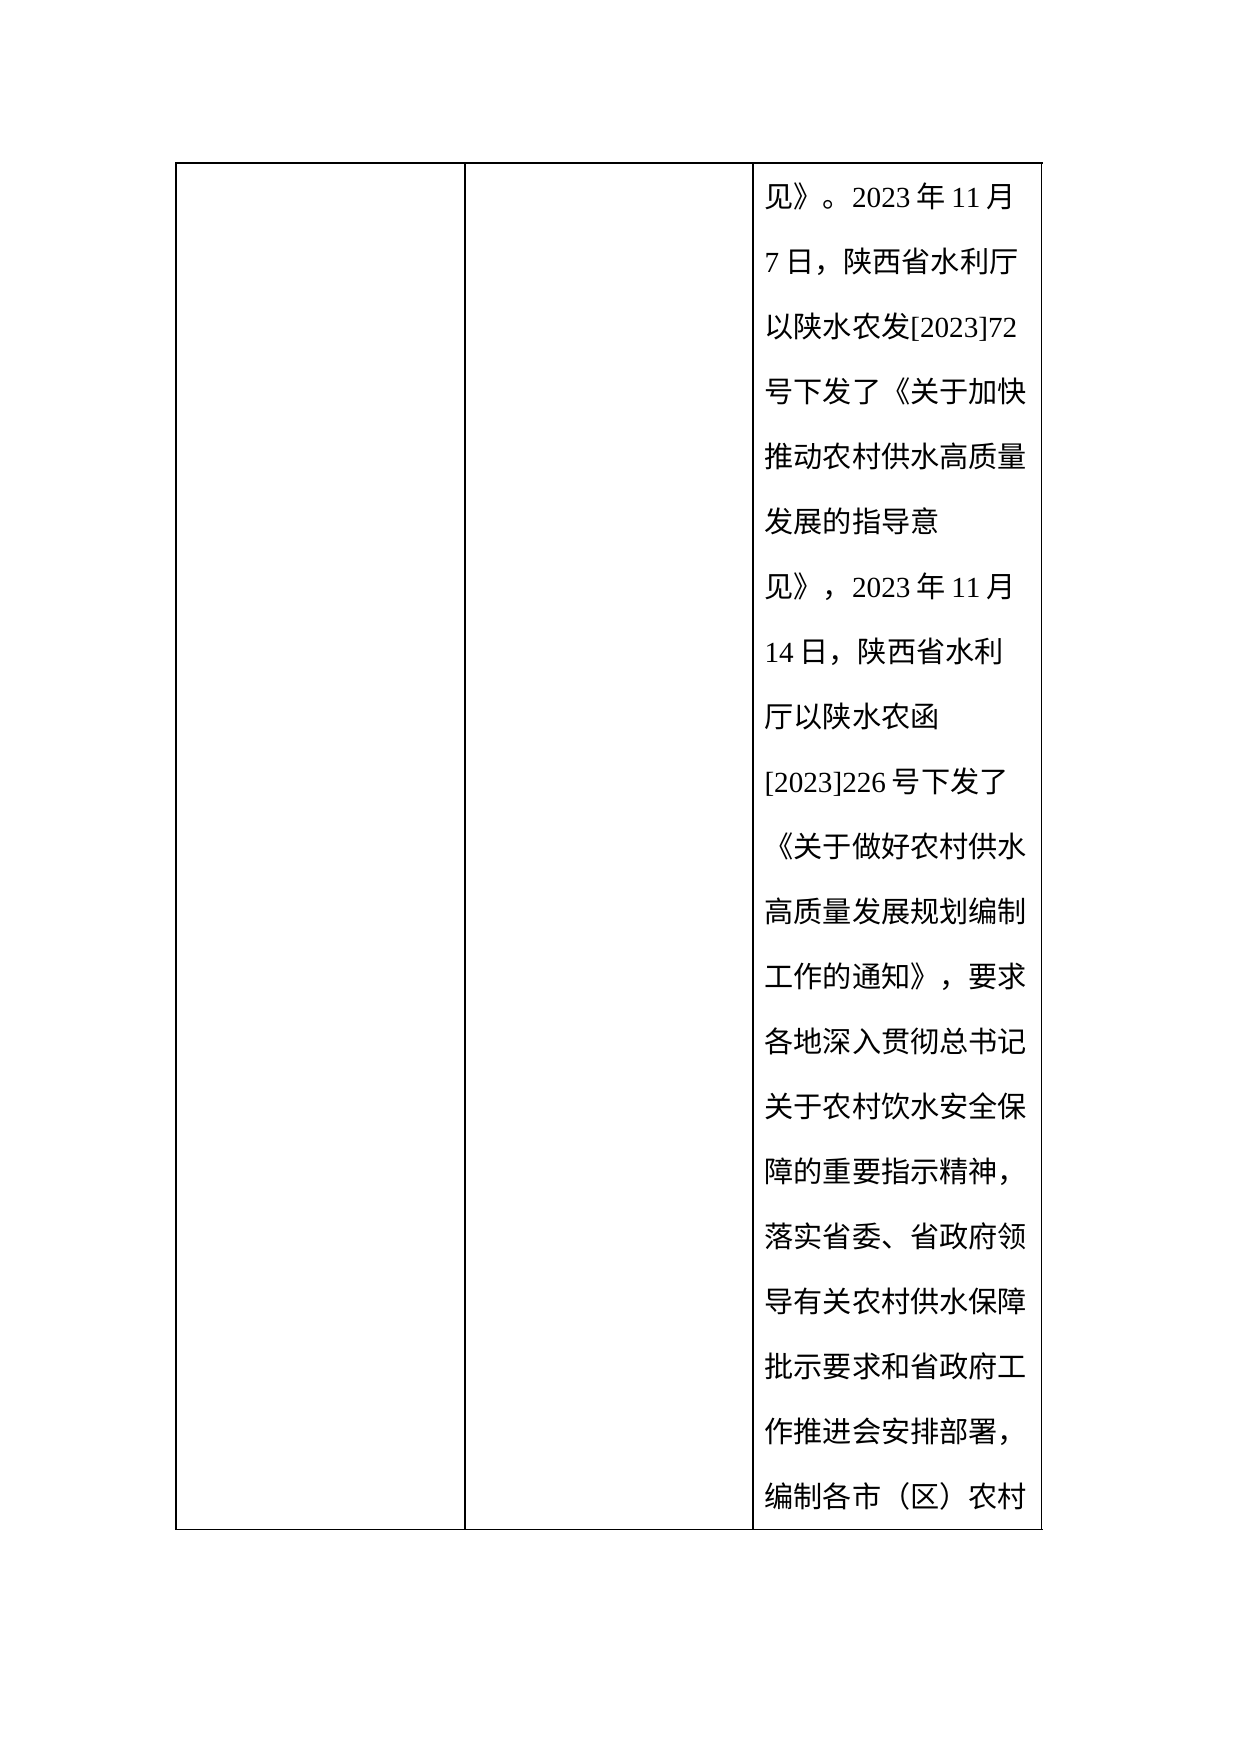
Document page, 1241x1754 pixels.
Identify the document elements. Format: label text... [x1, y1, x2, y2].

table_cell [754, 164, 1041, 1528]
table_cell 1 [466, 164, 752, 1528]
table_cell ★ [177, 164, 464, 1528]
